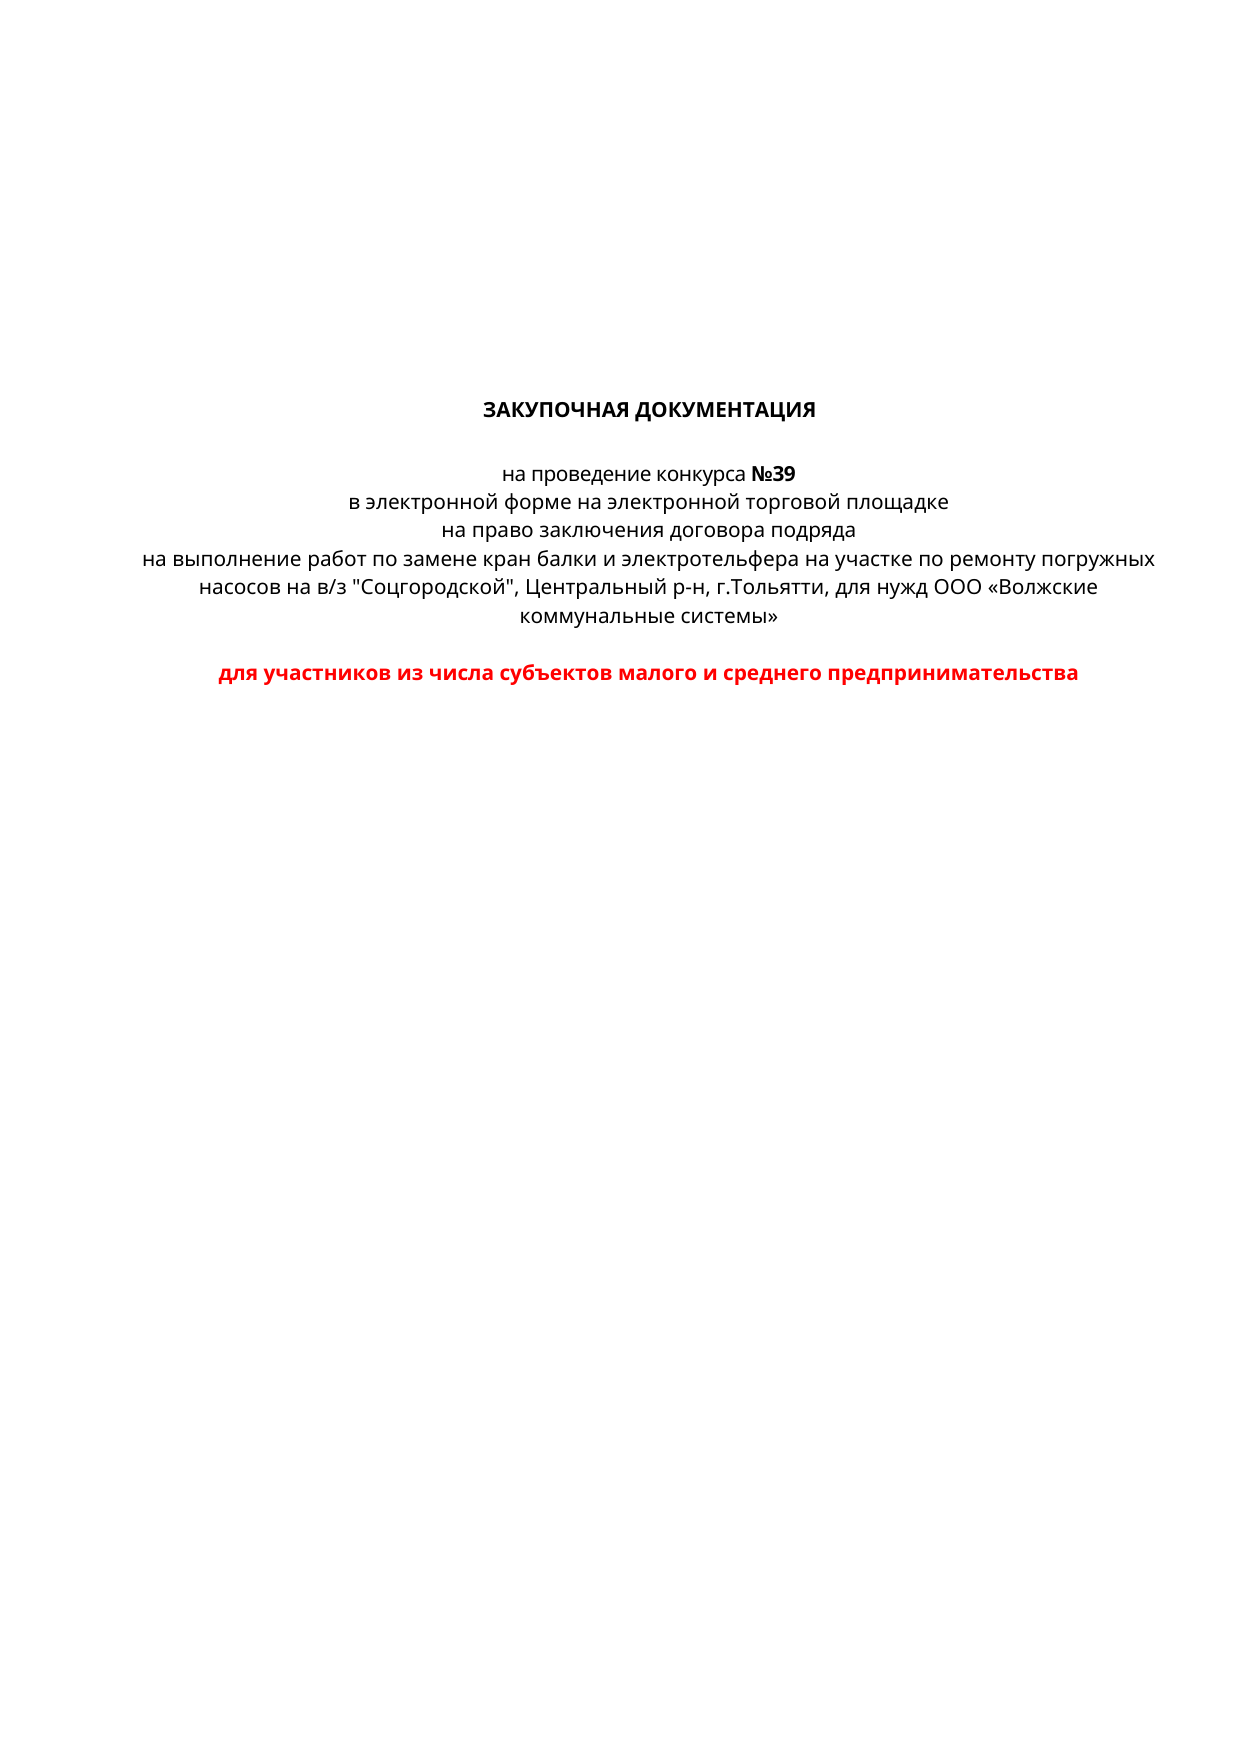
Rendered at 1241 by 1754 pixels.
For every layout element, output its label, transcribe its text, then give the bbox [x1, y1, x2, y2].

text на выполнение работ по замене кран балки и электротельфера на участке по ремонту погружных насосов на в/з "Соцгородской", Центральный р-н, г.Тольятти, для нужд ООО «Волжские коммунальные системы» [131, 544, 1166, 629]
text в электронной форме на электронной торговой площадке [131, 487, 1166, 516]
text ЗАКУПОЧНАЯ ДОКУМЕНТАЦИЯ [131, 395, 1168, 423]
text на право заключения договора подряда [131, 516, 1166, 544]
text для участников из числа субъектов малого и среднего предпринимательства [131, 658, 1166, 686]
text на проведение конкурса №39 [131, 459, 1166, 487]
